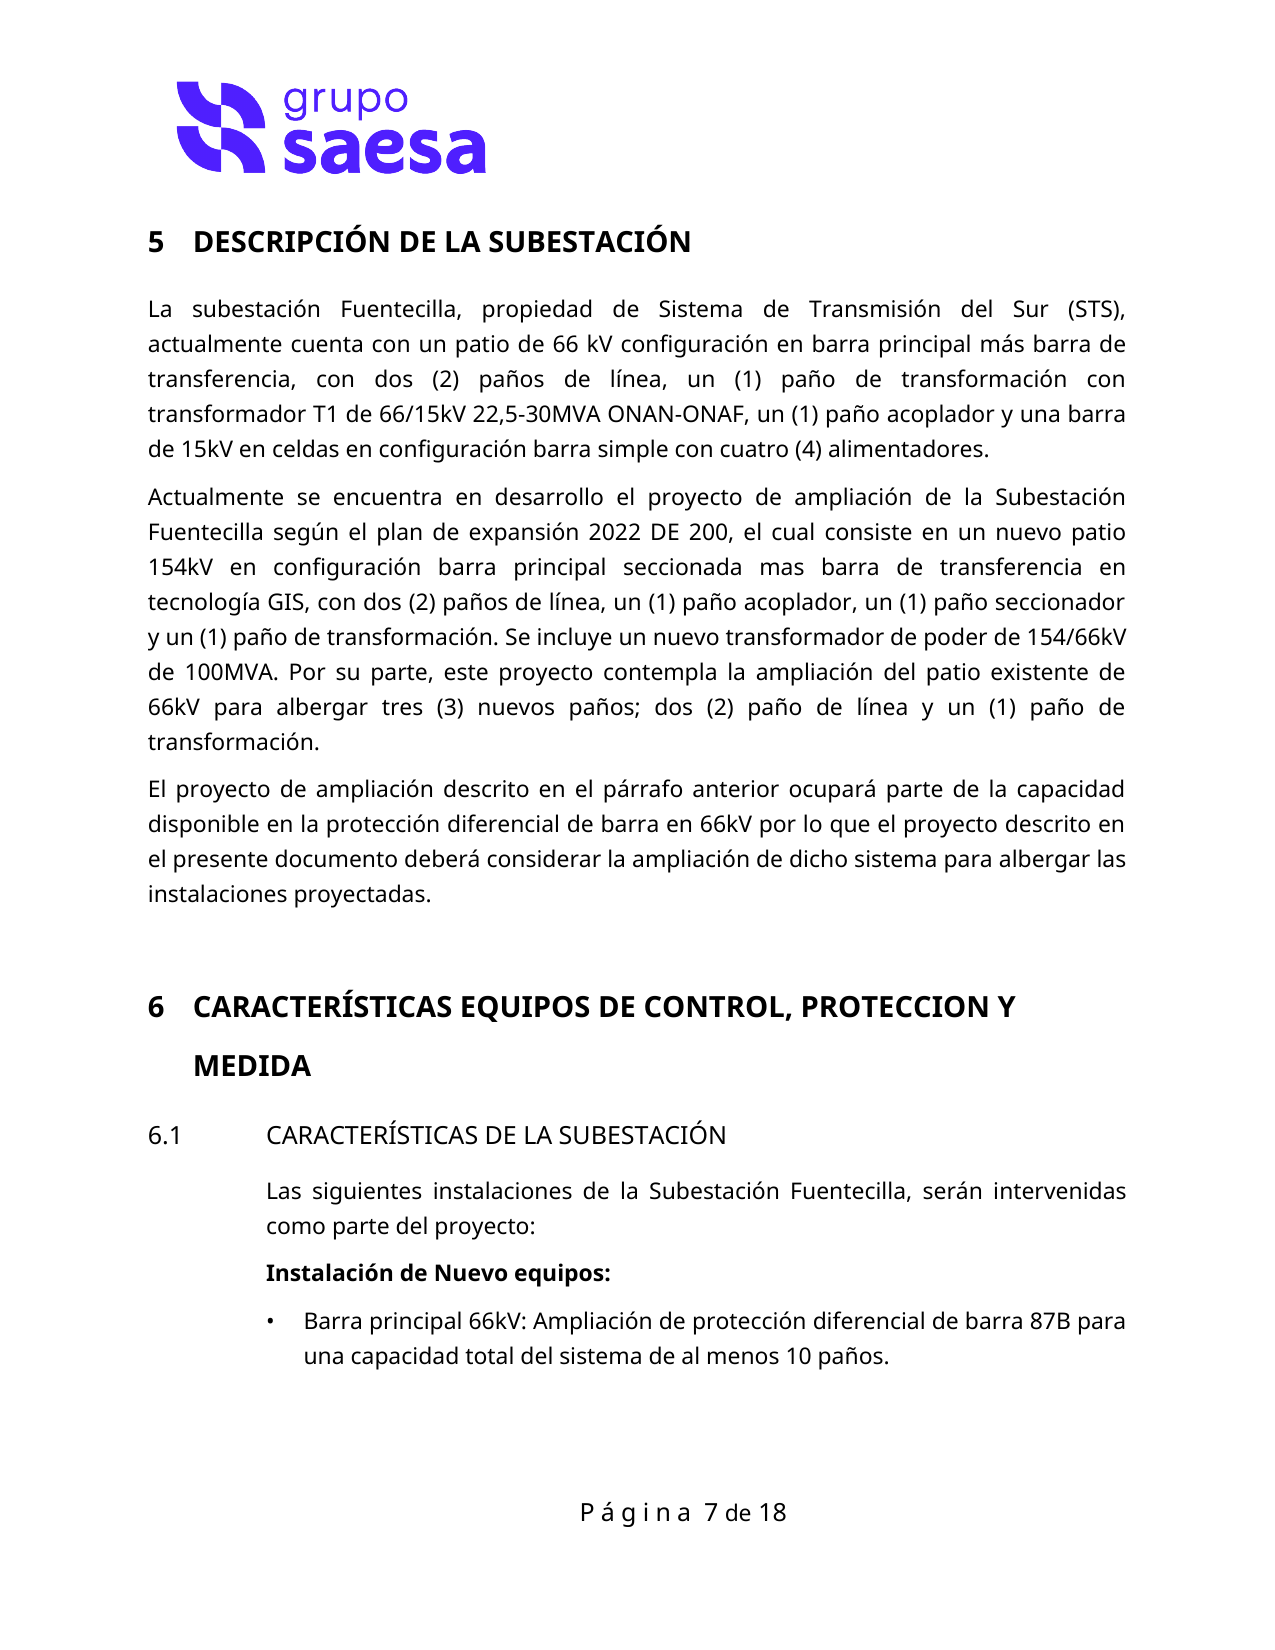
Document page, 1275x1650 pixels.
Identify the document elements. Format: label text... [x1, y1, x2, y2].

subtitle CARACTERÍSTICAS EQUIPOS DE CONTROL, PROTECCION Y MEDIDA [148, 986, 1127, 1085]
list Barra principal 66kV: Ampliación de protección diferencial de barra 87B para una capacidad total del sistema de al menos 10 paños. [266, 1305, 1127, 1371]
text Actualmente se encuentra en desarrollo el proyecto de ampliación de la Subestación Fuentecilla según el plan de expansión 2022 DE 200, el cual consiste en un nuevo patio 154kV en configuración barra principal seccionada mas barra de transferencia en tecnología GIS, con dos (2) paños de línea, un (1) paño acoplador, un (1) paño seccionador y un (1) paño de transformación. Se incluye un nuevo transformador de poder de 154/66kV de 100MVA. Por su parte, este proyecto contempla la ampliación del patio existente de 66kV para albergar tres (3) nuevos paños; dos (2) paño de línea y un (1) paño de transformación. [148, 481, 1127, 757]
text El proyecto de ampliación descrito en el párrafo anterior ocupará parte de la capacidad disponible en la protección diferencial de barra en 66kV por lo que el proyecto descrito en el presente documento deberá considerar la ampliación de dicho sistema para albergar las instalaciones proyectadas. [148, 773, 1127, 910]
subtitle DESCRIPCIÓN DE LA SUBESTACIÓN [148, 221, 1127, 261]
text Las siguientes instalaciones de la Subestación Fuentecilla, serán intervenidas como parte del proyecto: [266, 1175, 1127, 1241]
subtitle CARACTERÍSTICAS DE LA SUBESTACIÓN [148, 1117, 1127, 1151]
text La subestación Fuentecilla, propiedad de Sistema de Transmisión del Sur (STS), actualmente cuenta con un patio de 66 kV configuración en barra principal más barra de transferencia, con dos (2) paños de línea, un (1) paño de transformación con transformador T1 de 66/15kV 22,5-30MVA ONAN-ONAF, un (1) paño acoplador y una barra de 15kV en celdas en configuración barra simple con cuatro (4) alimentadores. [148, 293, 1127, 465]
text Instalación de Nuevo equipos: [266, 1257, 1127, 1289]
